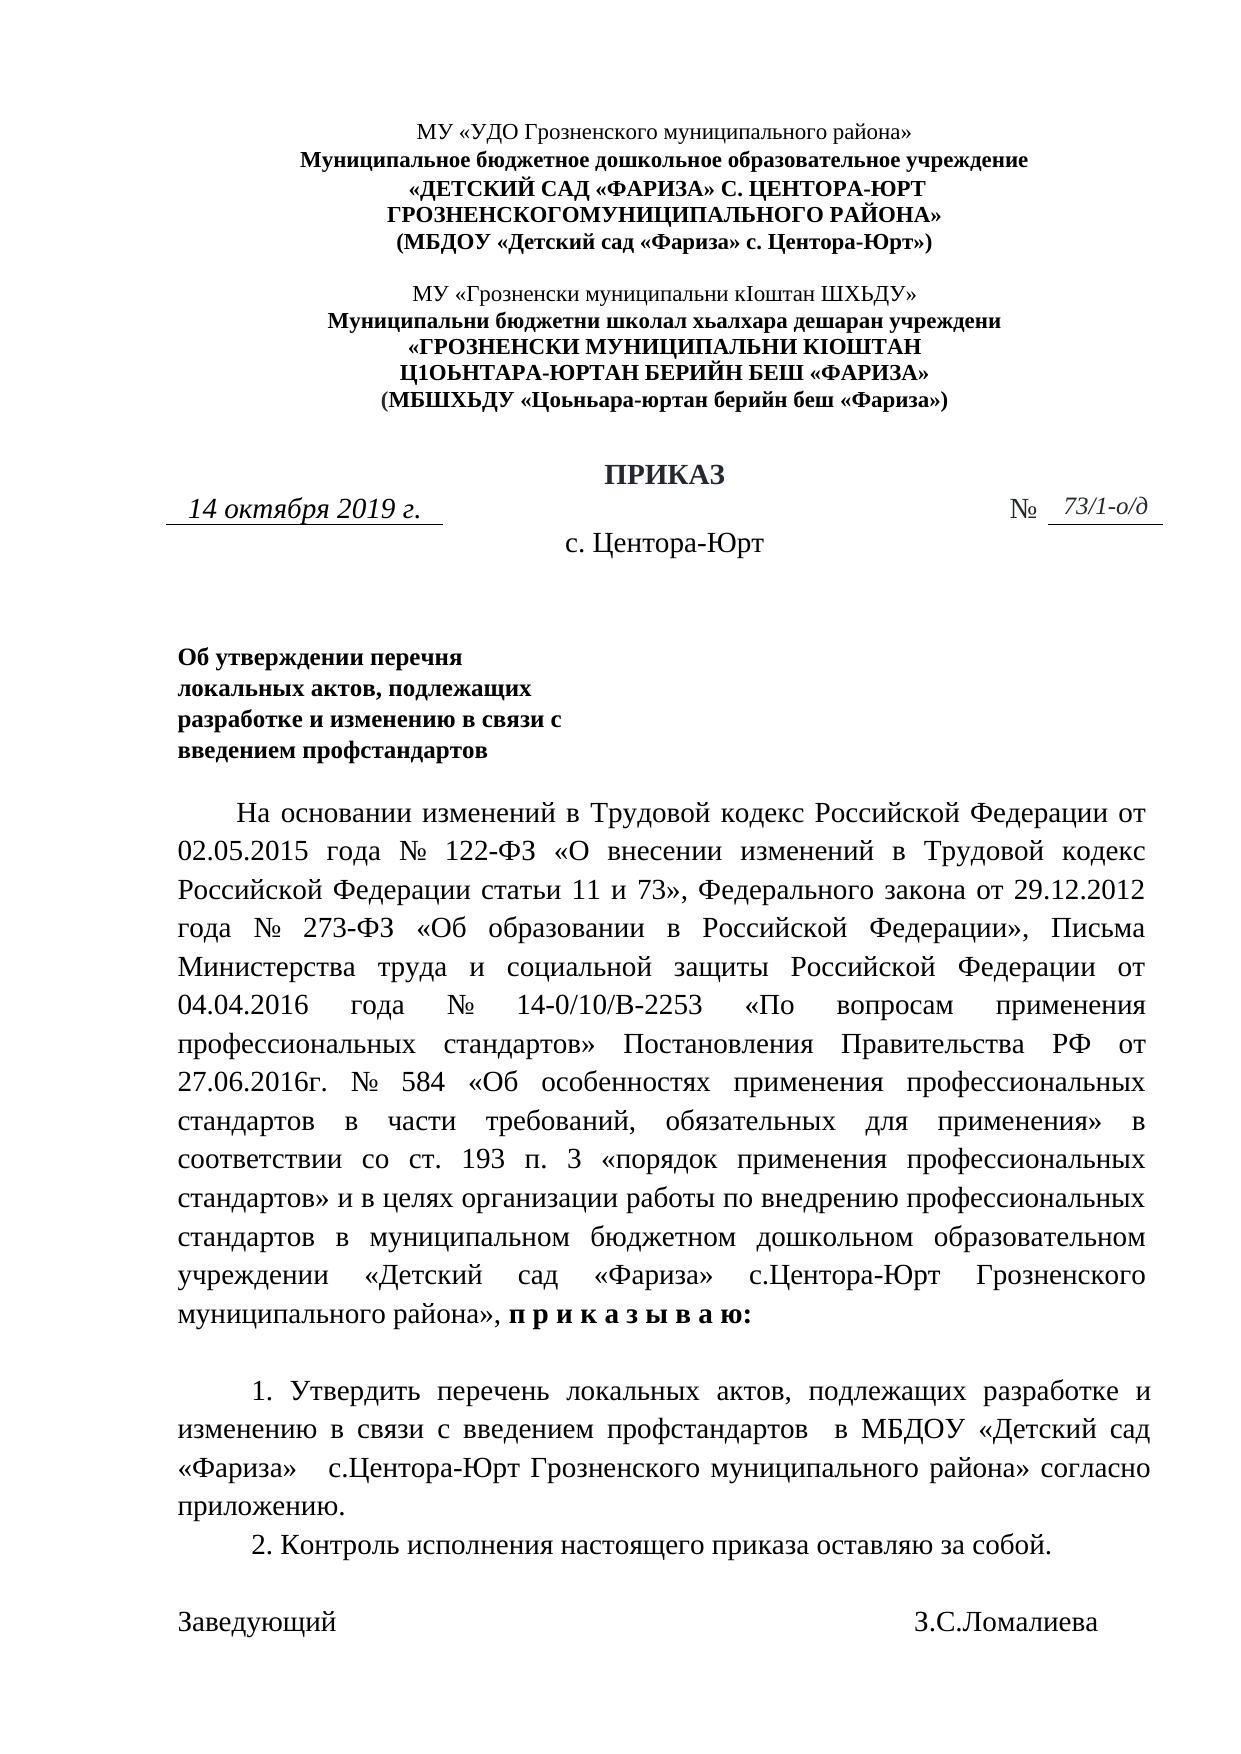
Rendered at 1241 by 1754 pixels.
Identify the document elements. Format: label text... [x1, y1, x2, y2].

list (МБДОУ «Детский сад «Фариза» с. Центора-Юрт») [177, 228, 1152, 254]
text 1. Утвердить перечень локальных актов, подлежащих разработке и изменению в связи с введением профстандартов в МБДОУ «Детский сад «Фариза» с.Центора-Юрт Грозненского муниципального района» согласно приложению. [177, 1373, 1152, 1522]
list Ц1ОЬНТАРА-ЮРТАН БЕРИЙН БЕШ «ФАРИЗА» [177, 359, 1152, 386]
table_header 73/1-о/д [1048, 491, 1163, 524]
text введением профстандартов [177, 735, 1152, 764]
text 2. Контроль исполнения настоящего приказа оставляю за собой. [177, 1527, 1152, 1561]
text с. Центора-Юрт [177, 525, 1152, 559]
list «ДЕТСКИЙ САД «ФАРИЗА» С. ЦЕНТОРА-ЮРТ [177, 175, 1152, 201]
list МУ «Грозненски муниципальни кIоштан ШХЬДУ» [177, 280, 1152, 307]
text На основании изменений в Трудовой кодекс Российской Федерации от 02.05.2015 года № 122-ФЗ «О внесении изменений в Трудовой кодекс Российской Федерации статьи 11 и 73», Федерального закона от 29.12.2012 года № 273-ФЗ «Об образовании в Российской Федерации», Письма Министерства труда и социальной защиты Российской Федерации от 04.04.2016 года № 14-0/10/В-2253 «По вопросам применения профессиональных стандартов» Постановления Правительства РФ от 27.06.2016г. № 584 «Об особенностях применения профессиональных стандартов в части требований, обязательных для применения» в соответствии со ст. 193 п. 3 «порядок применения профессиональных стандартов» и в целях организации работы по внедрению профессиональных стандартов в муниципальном бюджетном дошкольном образовательном учреждении «Детский сад «Фариза» с.Центора-Юрт Грозненского муниципального района», п р и к а з ы в а ю: [177, 795, 1146, 1329]
text ПРИКАЗ [177, 457, 1152, 491]
text МУ «УДО Грозненского муниципального района» [177, 118, 1152, 144]
list (МБШХЬДУ «Цоьньара-юртан берийн беш «Фариза») [177, 386, 1152, 412]
text разработке и изменению в связи с [177, 704, 1152, 733]
list «ГРОЗНЕНСКИ МУНИЦИПАЛЬНИ КIОШТАН [177, 333, 1152, 359]
text Об утверждении перечня [177, 642, 1152, 671]
list ГРОЗНЕНСКОГОМУНИЦИПАЛЬНОГО РАЙОНА» [177, 201, 1152, 228]
list Муниципальни бюджетни школал хьалхара дешаран учреждени [177, 307, 1152, 333]
table_header № [443, 491, 1048, 524]
table_header 14 октября 2019 г. [166, 491, 443, 524]
text локальных актов, подлежащих [177, 673, 1152, 702]
text Заведующий З.С.Ломалиева [177, 1604, 1146, 1638]
text Муниципальное бюджетное дошкольное образовательное учреждение [177, 147, 1152, 173]
